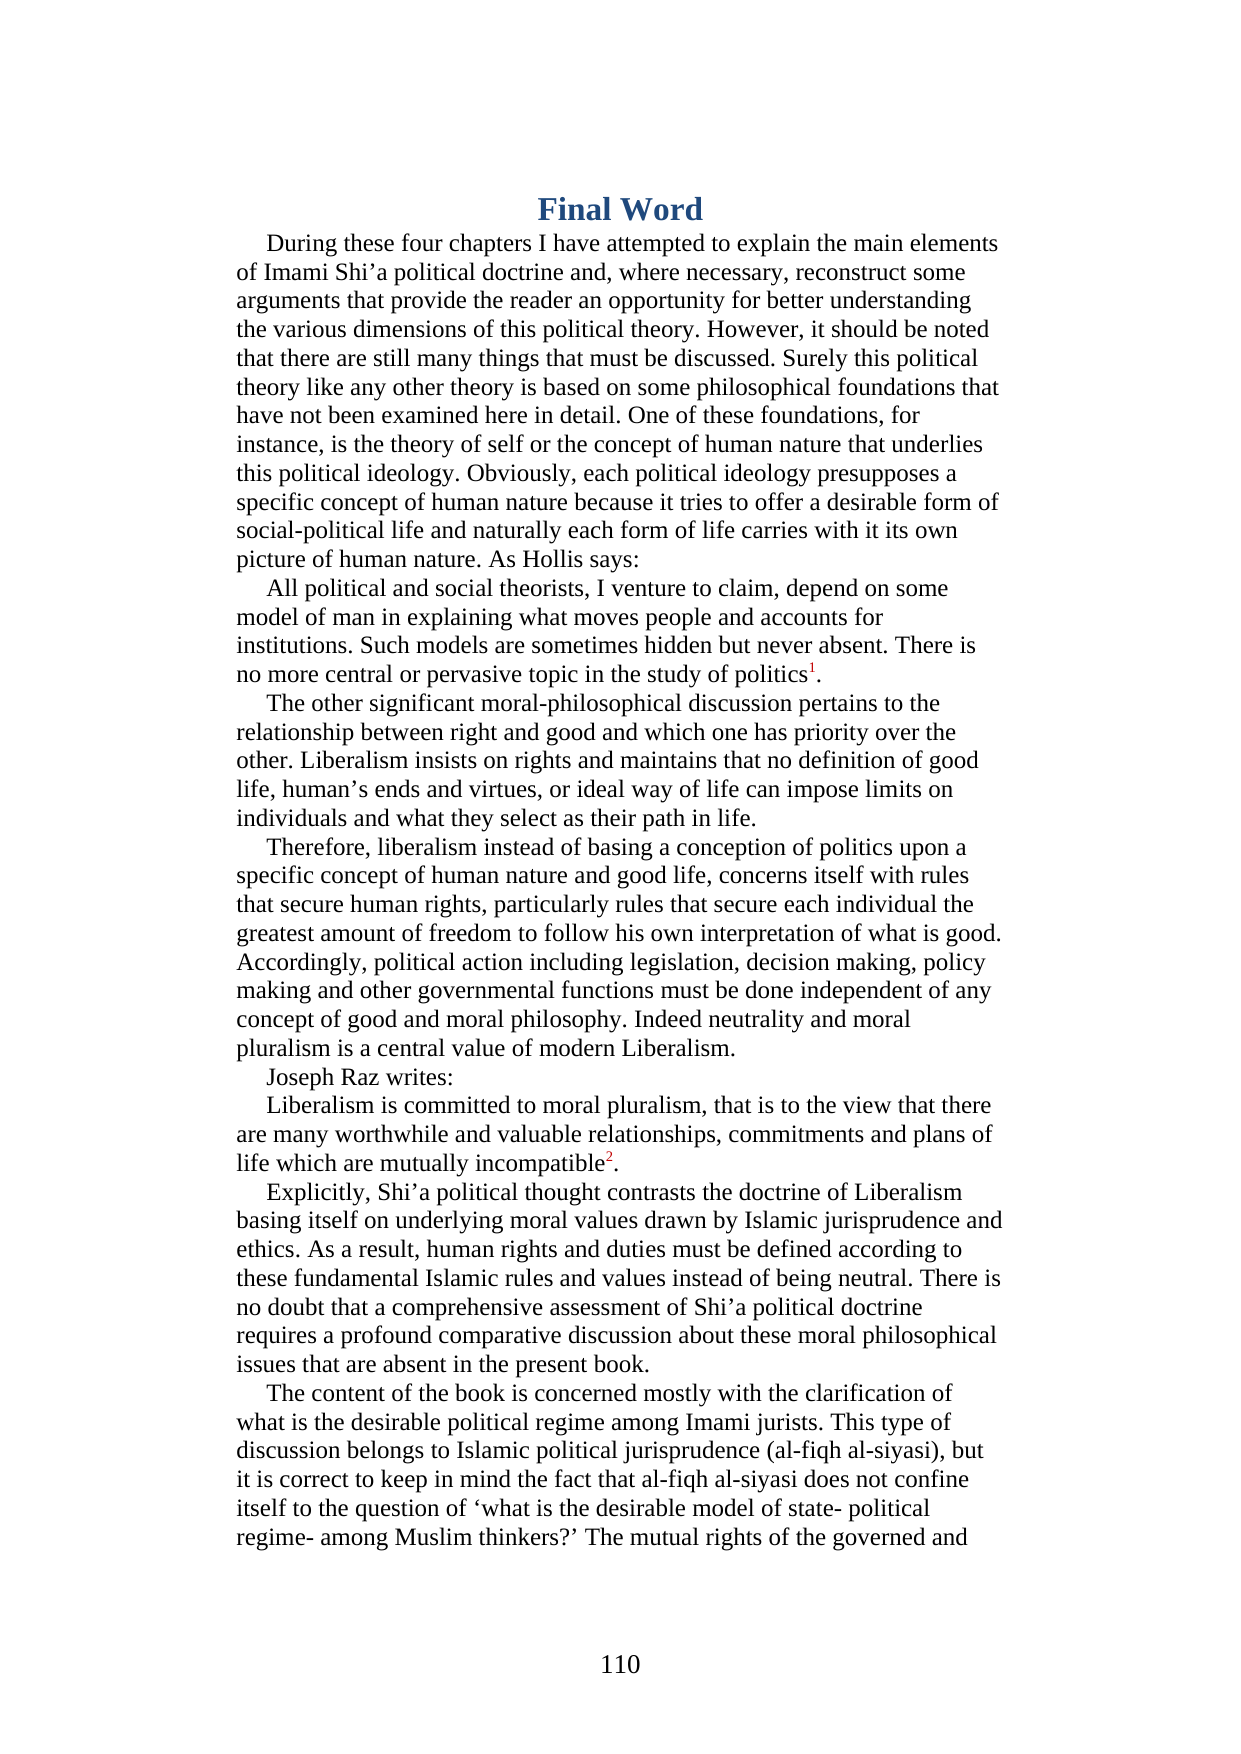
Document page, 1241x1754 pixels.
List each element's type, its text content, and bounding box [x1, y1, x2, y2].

subtitle Final Word [236, 190, 1004, 228]
text Liberalism is committed to moral pluralism, that is to the view that there are many worthwhile and valuable relationships, commitments and plans of life which are mutually incompatible2. [236, 1091, 1004, 1177]
text The other significant moral-philosophical discussion pertains to the relationship between right and good and which one has priority over the other. Liberalism insists on rights and maintains that no definition of good life, human’s ends and virtues, or ideal way of life can impose limits on individuals and what they select as their path in life. [236, 688, 1004, 832]
text Explicitly, Shi’a political thought contrasts the doctrine of Liberalism basing itself on underlying moral values drawn by Islamic jurisprudence and ethics. As a result, human rights and duties must be defined according to these fundamental Islamic rules and values instead of being neutral. There is no doubt that a comprehensive assessment of Shi’a political doctrine requires a profound comparative discussion about these moral philosophical issues that are absent in the present book. [236, 1177, 1004, 1378]
text Joseph Raz writes: [236, 1062, 1004, 1091]
text All political and social theorists, I venture to claim, depend on some model of man in explaining what moves people and accounts for institutions. Such models are sometimes hidden but never absent. There is no more central or pervasive topic in the study of politics1. [236, 573, 1004, 688]
text During these four chapters I have attempted to explain the main elements of Imami Shi’a political doctrine and, where necessary, reconstruct some arguments that provide the reader an opportunity for better understanding the various dimensions of this political theory. However, it should be noted that there are still many things that must be discussed. Surely this political theory like any other theory is based on some philosophical foundations that have not been examined here in detail. One of these foundations, for instance, is the theory of self or the concept of human nature that underlies this political ideology. Obviously, each political ideology presupposes a specific concept of human nature because it tries to offer a desirable form of social-political life and naturally each form of life carries with it its own picture of human nature. As Hollis says: [236, 228, 1004, 573]
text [236, 1378, 1004, 1551]
text Therefore, liberalism instead of basing a conception of politics upon a specific concept of human nature and good life, concerns itself with rules that secure human rights, particularly rules that secure each individual the greatest amount of freedom to follow his own interpretation of what is good. Accordingly, political action including legislation, decision making, policy making and other governmental functions must be done independent of any concept of good and moral philosophy. Indeed neutrality and moral pluralism is a central value of modern Liberalism. [236, 832, 1004, 1062]
